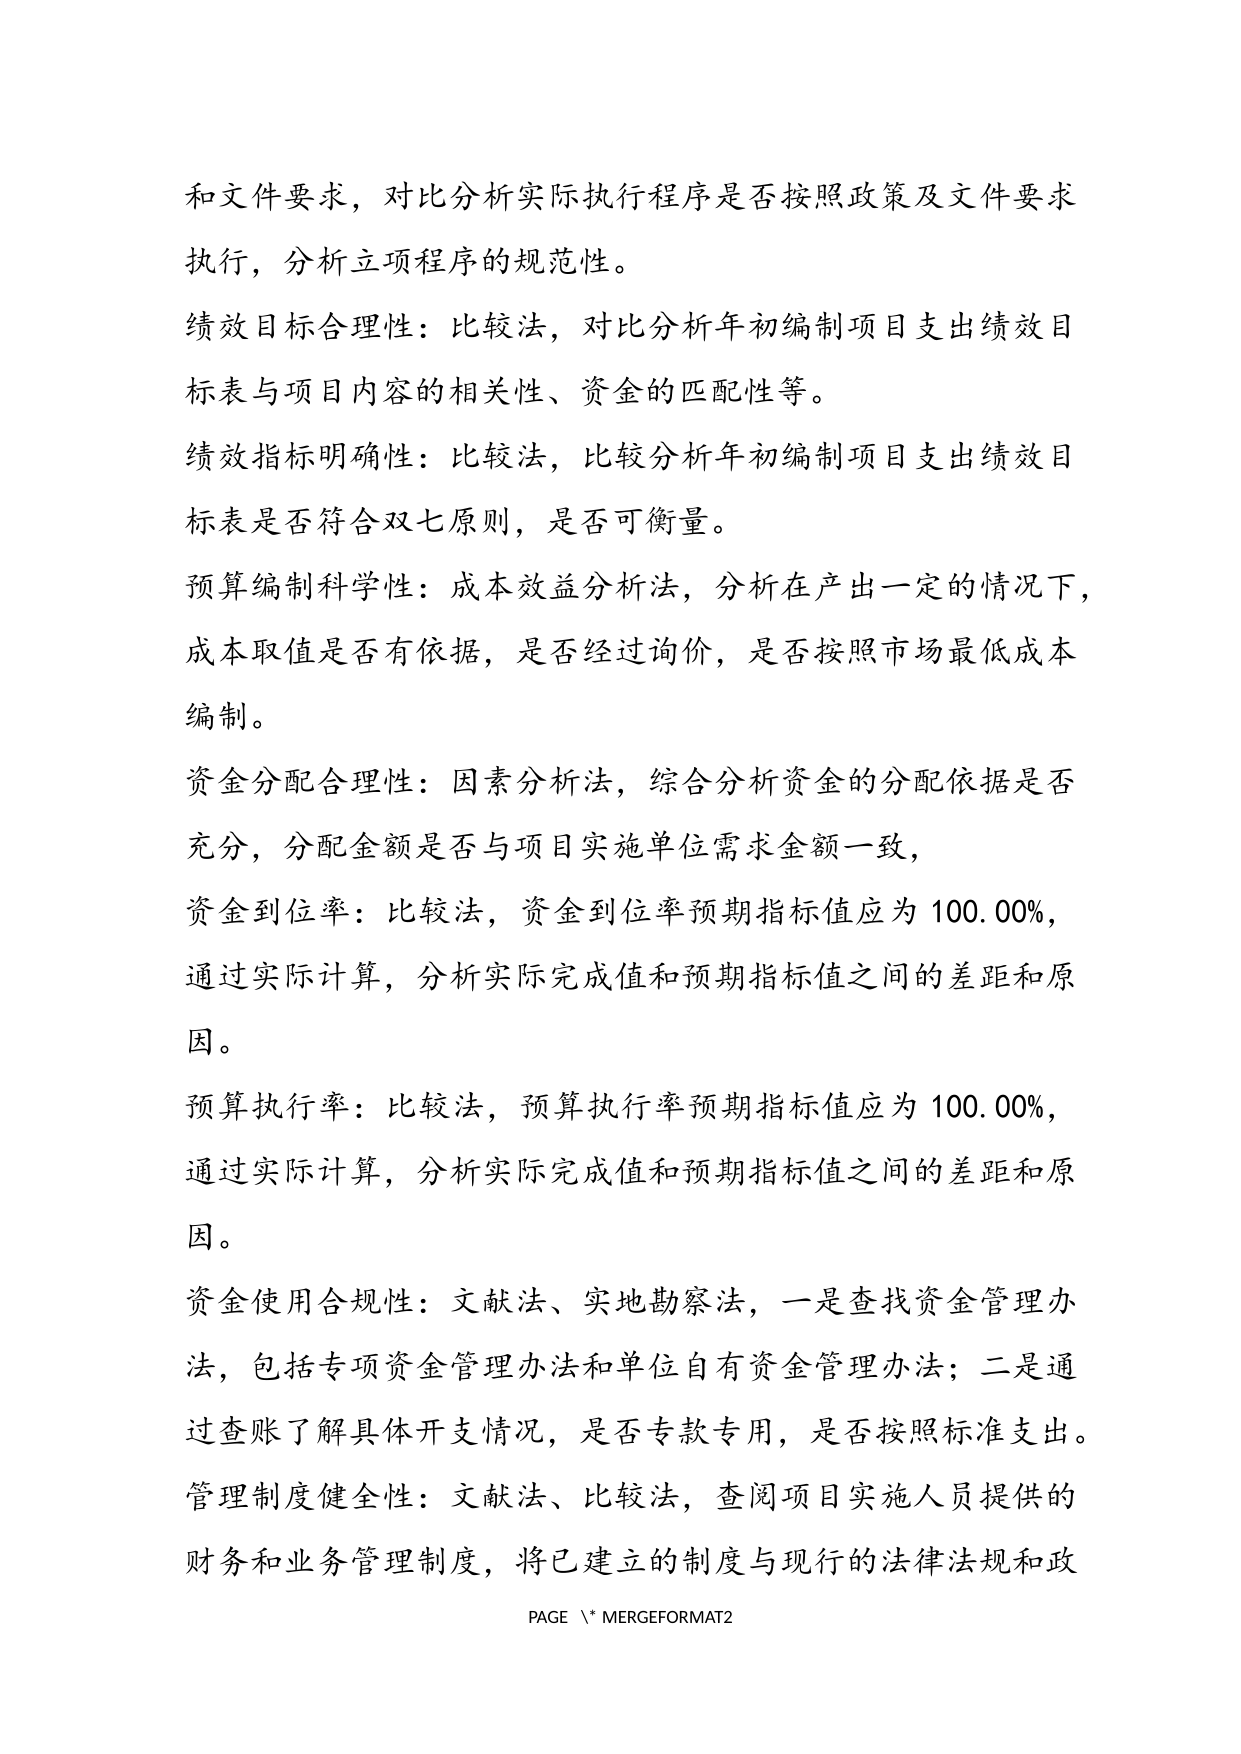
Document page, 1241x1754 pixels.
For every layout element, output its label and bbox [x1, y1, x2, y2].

text [183, 162, 1078, 1592]
